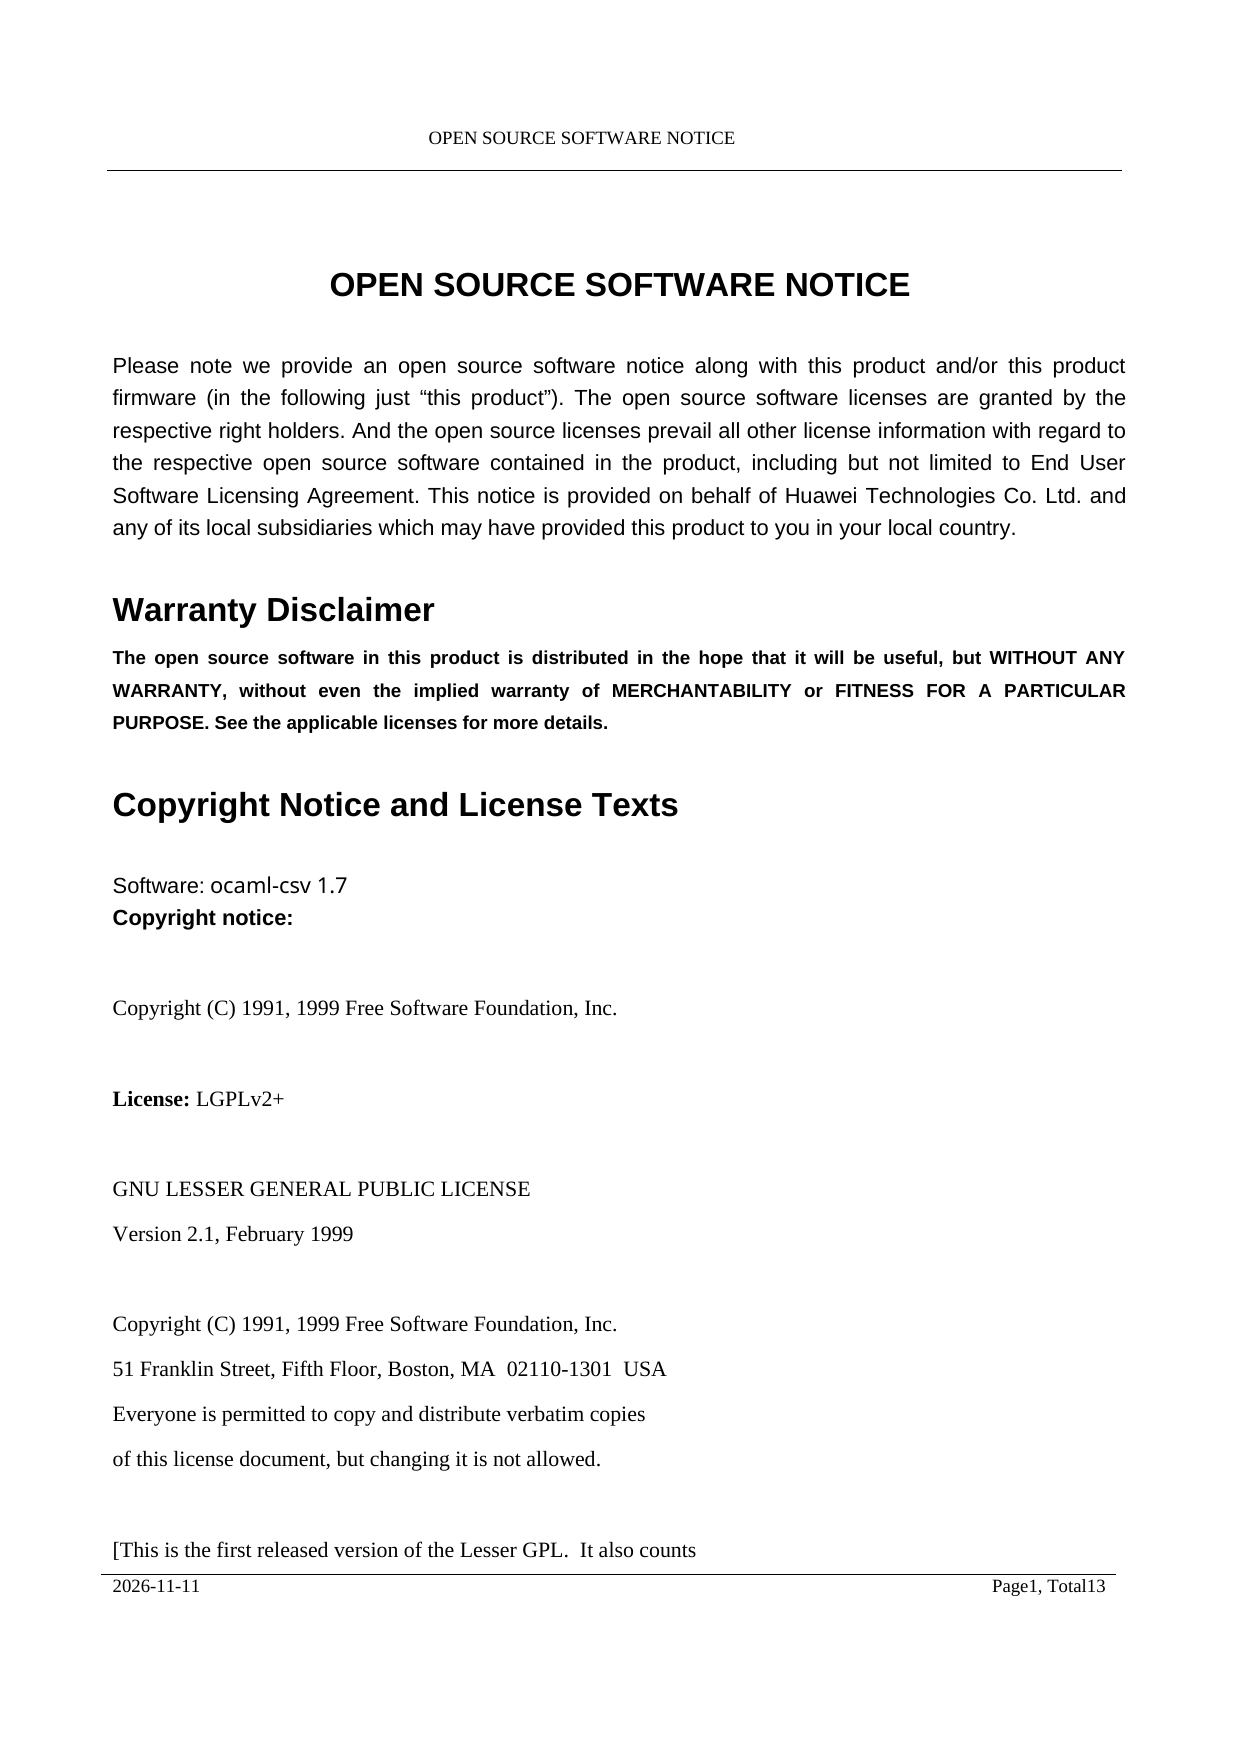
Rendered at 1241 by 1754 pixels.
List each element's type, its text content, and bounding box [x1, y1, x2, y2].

text Everyone is permitted to copy and distribute verbatim copies [112, 1398, 1128, 1430]
text Please note we provide an open source software notice along with this product and/or this product firmware (in the following just “this product”). The open source software licenses are granted by the respective right holders. And the open source licenses prevail all other license information with regard to the respective open source software contained in the product, including but not limited to End User Software Licensing Agreement. This notice is provided on behalf of Huawei Technologies Co. Ltd. and any of its local subsidiaries which may have provided this product to you in your local country. [112, 349, 1128, 544]
text GNU LESSER GENERAL PUBLIC LICENSE [112, 1172, 1128, 1204]
text Version 2.1, February 1999 [112, 1217, 1128, 1250]
text [This is the first released version of the Lesser GPL. It also counts [112, 1533, 1128, 1565]
text The open source software in this product is distributed in the hope that it will be useful, but WITHOUT ANY WARRANTY, without even the implied warranty of MERCHANTABILITY or FITNESS FOR A PARTICULAR PURPOSE. See the applicable licenses for more details. [112, 641, 1128, 739]
text License: LGPLv2+ [112, 1082, 1128, 1114]
text 51 Franklin Street, Fifth Floor, Boston, MA 02110-1301 USA [112, 1352, 1128, 1385]
text Copyright (C) 1991, 1999 Free Software Foundation, Inc. [112, 992, 1128, 1024]
text Copyright (C) 1991, 1999 Free Software Foundation, Inc. [112, 1307, 1128, 1340]
text Copyright Notice and License Texts [112, 771, 1128, 836]
text of this license document, but changing it is not allowed. [112, 1443, 1128, 1475]
text Software: ocaml-csv 1.7 [112, 869, 1128, 901]
text OPEN SOURCE SOFTWARE NOTICE [112, 251, 1128, 316]
text Copyright notice: [112, 901, 1128, 934]
text Warranty Disclaimer [112, 576, 1128, 641]
